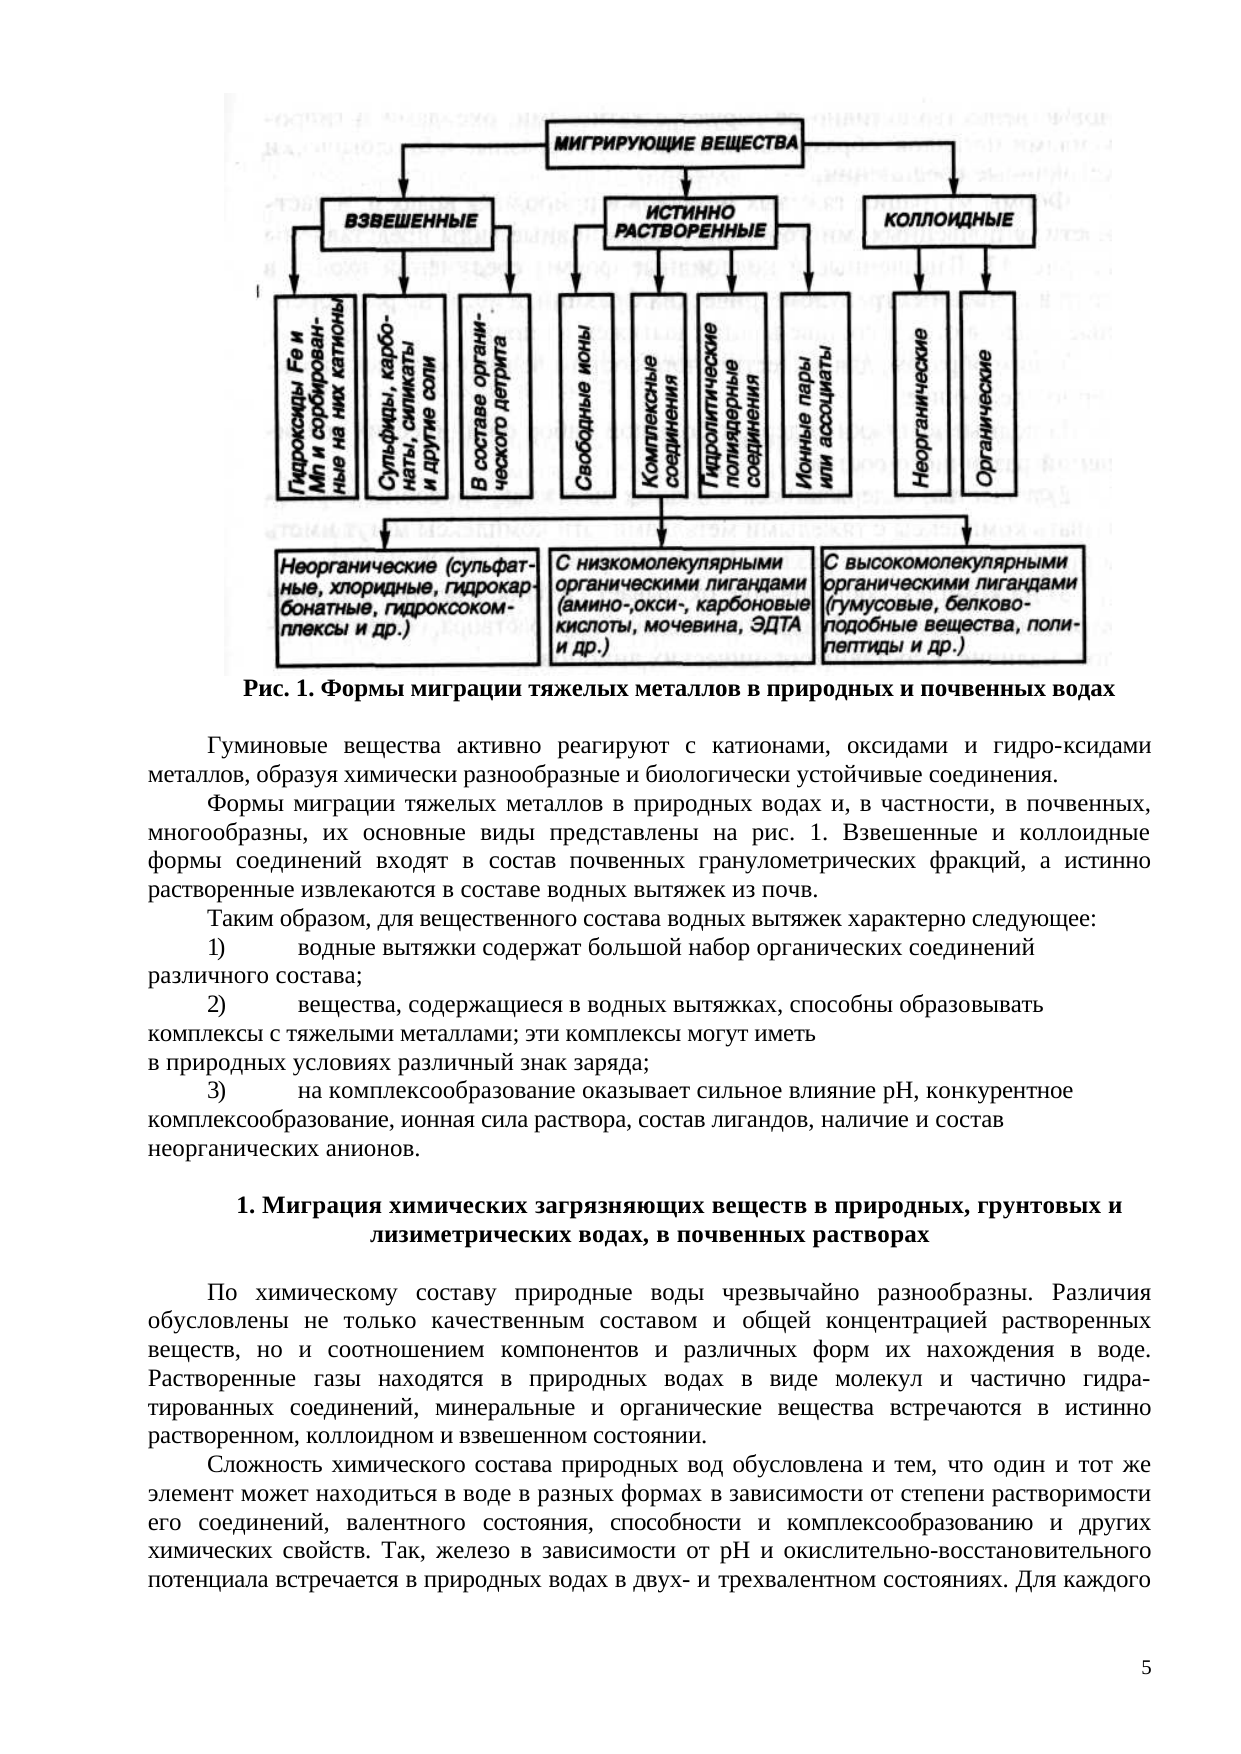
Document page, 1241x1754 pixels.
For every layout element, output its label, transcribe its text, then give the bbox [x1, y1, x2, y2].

text Гуминовые вещества активно реагируют с катионами, оксидами и гидро-ксидами металлов, образуя химически разнообразные и биологически устойчивые соединения. [148, 730, 1151, 788]
list вещества, содержащиеся в водных вытяжках, способны образовывать комплексы с тяжелыми металлами; эти комплексы могут иметь в природных условиях различный знак заряда; [148, 989, 1151, 1075]
text По химическому составу природные воды чрезвычайно разнообразны. Различия обусловлены не только качественным составом и общей концентрацией растворенных веществ, но и соотношением компонентов и различных форм их нахождения в воде. Растворенные газы находятся в природных водах в виде молекул и частично гидра-тированных соединений, минеральные и органические вещества встречаются в истинно растворенном, коллоидном и взвешенном состоянии. [148, 1277, 1151, 1449]
list водные вытяжки содержат большой набор органических соединений различного состава; [148, 932, 1151, 989]
text Формы миграции тяжелых металлов в природных водах и, в частности, в почвенных, многообразны, их основные виды представлены на рис. 1. Взвешенные и коллоидные формы соединений входят в состав почвенных гранулометрических фракций, а истинно растворенные извлекаются в составе водных вытяжек из почв. [148, 788, 1151, 903]
text 1. Миграция химических загрязняющих веществ в природных, грунтовых и лизиметрических водах, в почвенных растворах [148, 1190, 1151, 1248]
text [148, 1449, 1151, 1593]
text Таким образом, для вещественного состава водных вытяжек характерно следующее: [148, 903, 1151, 932]
picture [224, 93, 1112, 676]
list на комплексообразование оказывает сильное влияние рН, конкурентное комплексообразование, ионная сила раствора, состав лигандов, наличие и состав неорганических анионов. [148, 1075, 1151, 1162]
